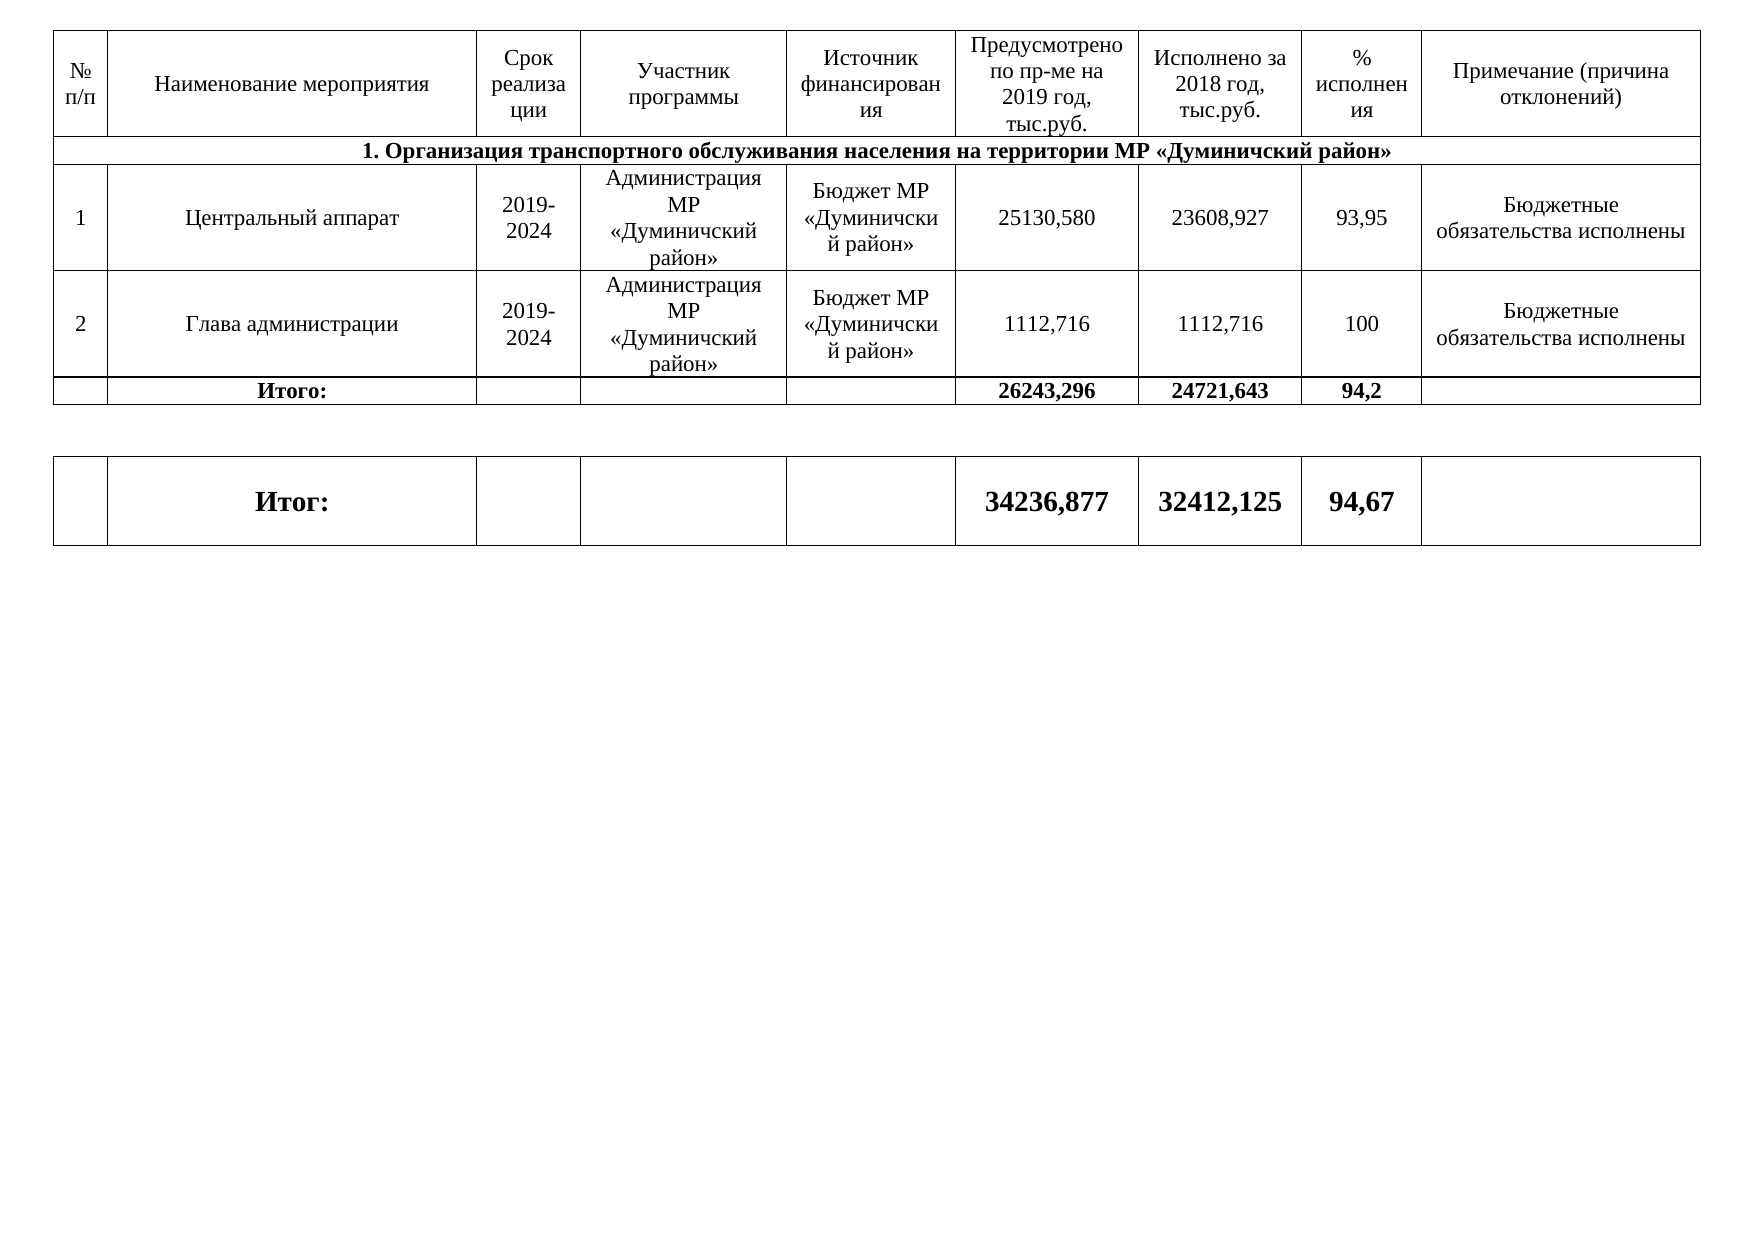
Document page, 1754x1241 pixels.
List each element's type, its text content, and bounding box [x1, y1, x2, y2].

table_cell Бюджет МР «Думиничский район» [787, 271, 955, 376]
table_cell 25130,580 [956, 165, 1138, 270]
table_header Наименование мероприятия [108, 31, 476, 136]
table_cell [477, 378, 580, 404]
table_header Итог: [108, 457, 476, 544]
table_cell 93,95 [1302, 165, 1421, 270]
table_cell [54, 378, 107, 404]
table_cell 1112,716 [956, 271, 1138, 376]
table_header Примечание (причина отклонений) [1422, 31, 1700, 136]
table_header [477, 457, 580, 544]
table_cell 100 [1302, 271, 1421, 376]
table_header [1422, 457, 1700, 544]
table_header №п/п [54, 31, 107, 136]
table_cell [1422, 378, 1700, 404]
table_cell [581, 378, 786, 404]
table_cell Администрация МР «Думиничский район» [581, 271, 786, 376]
table_cell 23608,927 [1139, 165, 1301, 270]
table_cell 1112,716 [1139, 271, 1301, 376]
table_cell Бюджетные обязательства исполнены [1422, 271, 1700, 376]
table_cell Администрация МР «Думиничский район» [581, 165, 786, 270]
table_cell 24721,643 [1139, 378, 1301, 404]
table_cell Глава администрации [108, 271, 476, 376]
table_header Предусмотрено по пр-ме на 2019 год, тыс.руб. [956, 31, 1138, 136]
table_header [54, 457, 107, 544]
table_header Источник финансирования [787, 31, 955, 136]
table_cell 2019-2024 [477, 271, 580, 376]
table_cell 2019-2024 [477, 165, 580, 270]
table_cell 26243,296 [956, 378, 1138, 404]
table_cell 94,2 [1302, 378, 1421, 404]
table_cell Бюджет МР «Думиничский район» [787, 165, 955, 270]
table_cell 1. Организация транспортного обслуживания населения на территории МР «Думиничский район» [54, 137, 1700, 163]
table_cell Центральный аппарат [108, 165, 476, 270]
table_header Участник программы [581, 31, 786, 136]
table_cell Итого: [108, 378, 476, 404]
table_cell [787, 378, 955, 404]
table_cell 2 [54, 271, 107, 376]
table_header [581, 457, 786, 544]
table_header Срок реализации [477, 31, 580, 136]
table_header 94,67 [1302, 457, 1421, 544]
table_header 32412,125 [1139, 457, 1301, 544]
table_header 34236,877 [956, 457, 1138, 544]
table_cell Бюджетные обязательства исполнены [1422, 165, 1700, 270]
table_cell 1 [54, 165, 107, 270]
table_header % исполнения [1302, 31, 1421, 136]
table_header Исполнено за 2018 год, тыс.руб. [1139, 31, 1301, 136]
table_header [787, 457, 955, 544]
